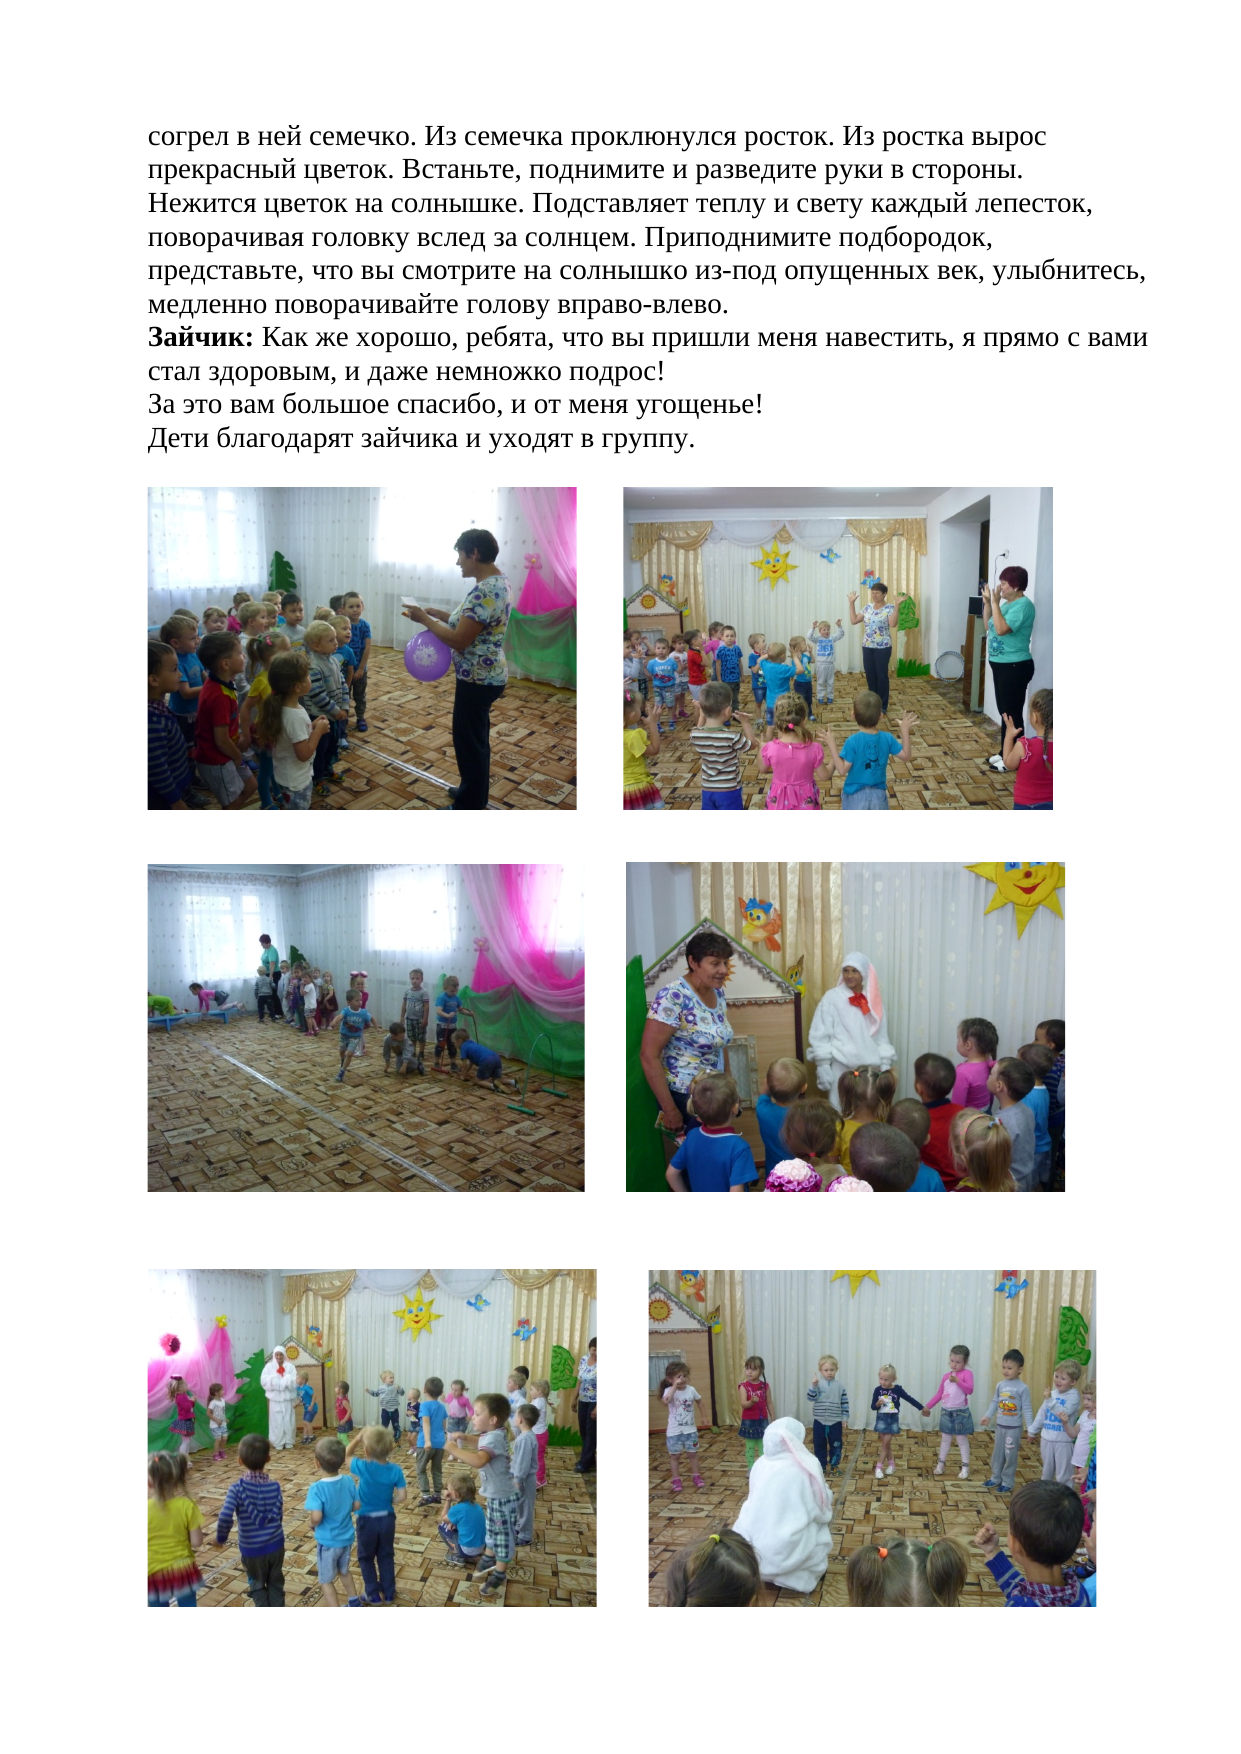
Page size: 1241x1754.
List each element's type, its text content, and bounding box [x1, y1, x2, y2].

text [148, 118, 1152, 185]
text Зайчик: Как же хорошо, ребята, что вы пришли меня навестить, я прямо с вами стал здоровым, и даже немножко подрос! [148, 319, 1152, 386]
picture [626, 862, 1065, 1192]
picture [147, 864, 585, 1192]
picture [648, 1270, 1097, 1607]
text За это вам большое спасибо, и от меня угощенье! [148, 386, 1152, 420]
picture [147, 487, 577, 810]
text Дети благодарят зайчика и уходят в группу. [148, 420, 1152, 453]
picture [623, 487, 1053, 810]
text Нежится цветок на солнышке. Подставляет теплу и свету каждый лепесток, поворачивая головку вслед за солнцем. Приподнимите подбородок, представьте, что вы смотрите на солнышко из-под опущенных век, улыбнитесь, медленно поворачивайте голову вправо-влево. [148, 185, 1152, 319]
picture [147, 1269, 597, 1607]
